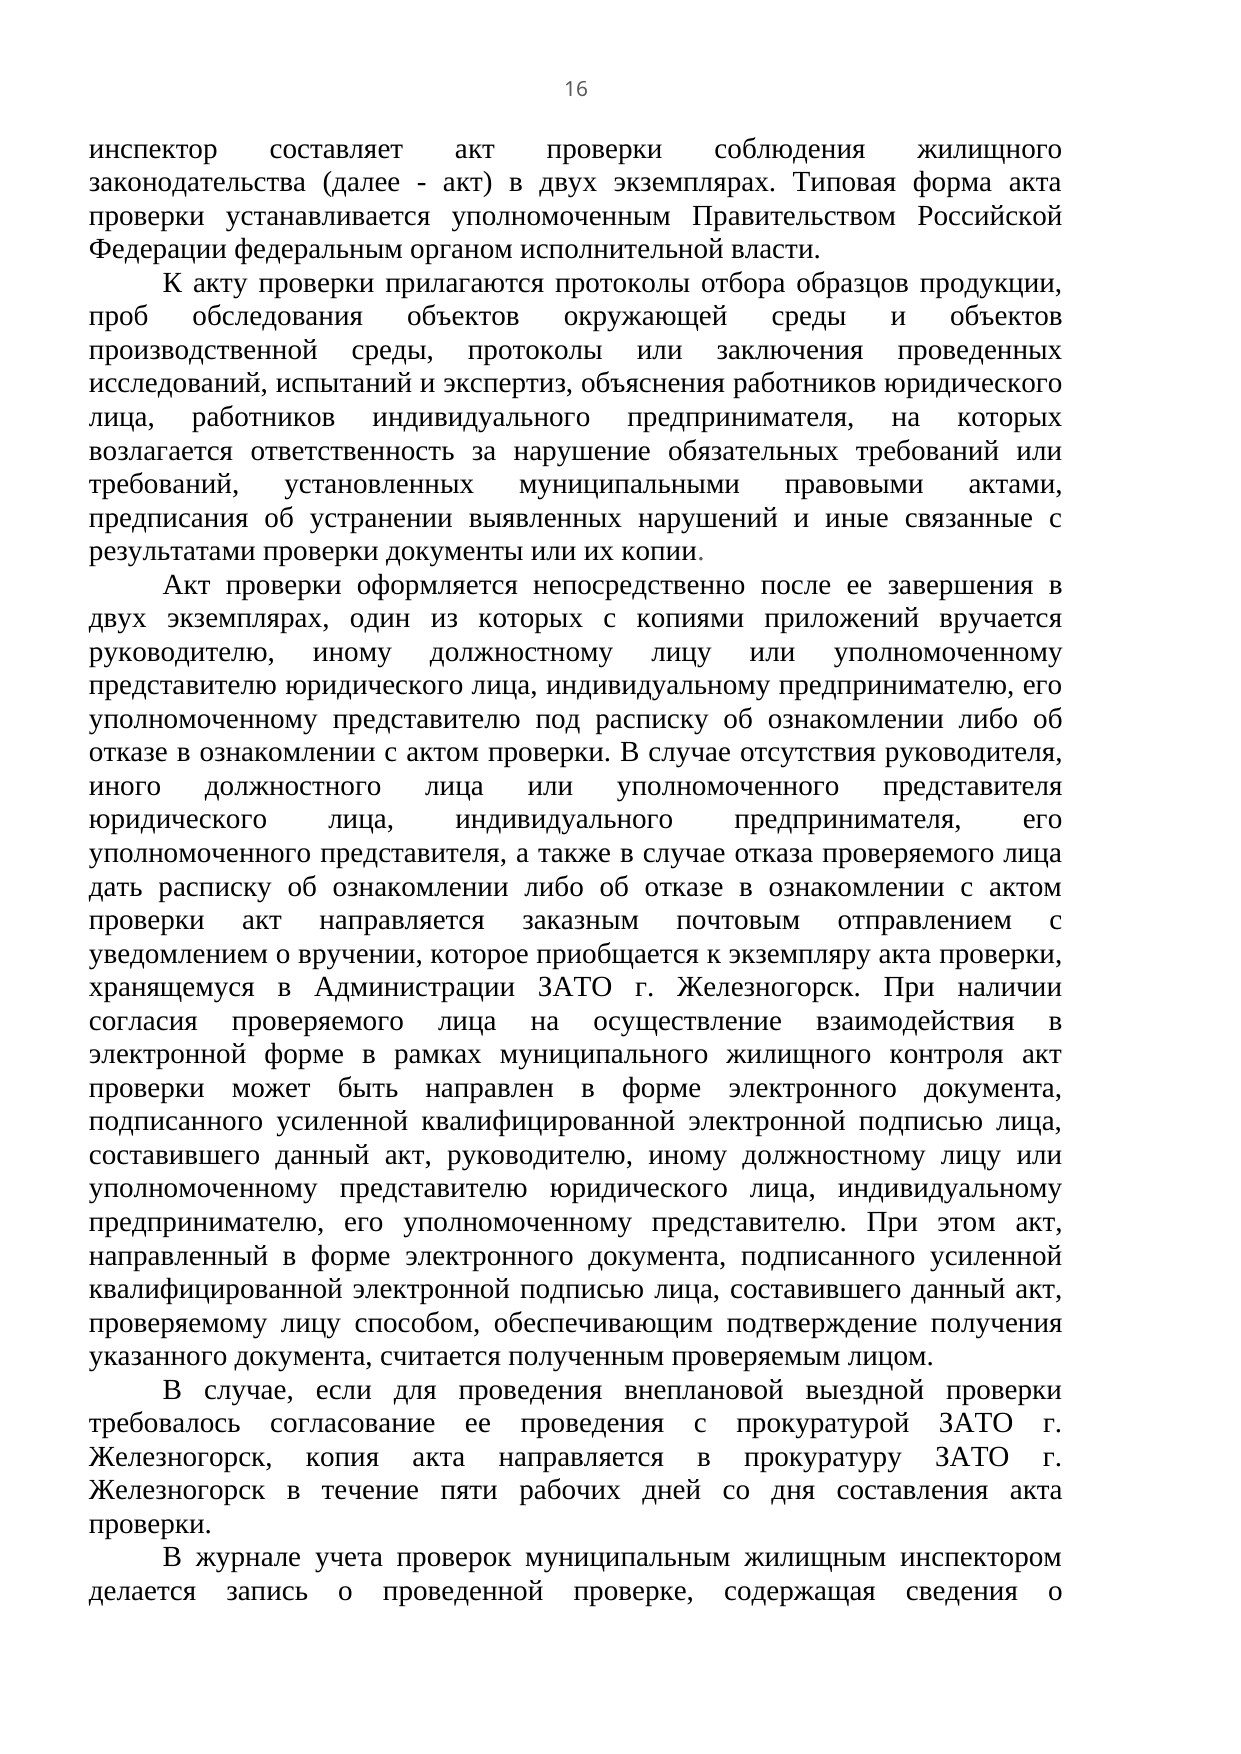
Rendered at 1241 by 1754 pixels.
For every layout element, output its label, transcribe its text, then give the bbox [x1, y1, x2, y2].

text К акту проверки прилагаются протоколы отбора образцов продукции, проб обследования объектов окружающей среды и объектов производственной среды, протоколы или заключения проведенных исследований, испытаний и экспертиз, объяснения работников юридического лица, работников индивидуального предпринимателя, на которых возлагается ответственность за нарушение обязательных требований или требований, установленных муниципальными правовыми актами, предписания об устранении выявленных нарушений и иные связанные с результатами проверки документы или их копии. [89, 265, 1063, 567]
text Акт проверки оформляется непосредственно после ее завершения в двух экземплярах, один из которых с копиями приложений вручается руководителю, иному должностному лицу или уполномоченному представителю юридического лица, индивидуальному предпринимателю, его уполномоченному представителю под расписку об ознакомлении либо об отказе в ознакомлении с актом проверки. В случае отсутствия руководителя, иного должностного лица или уполномоченного представителя юридического лица, индивидуального предпринимателя, его уполномоченного представителя, а также в случае отказа проверяемого лица дать расписку об ознакомлении либо об отказе в ознакомлении с актом проверки акт направляется заказным почтовым отправлением с уведомлением о вручении, которое приобщается к экземпляру акта проверки, хранящемуся в Администрации ЗАТО г. Железногорск. При наличии согласия проверяемого лица на осуществление взаимодействия в электронной форме в рамках муниципального жилищного контроля акт проверки может быть направлен в форме электронного документа, подписанного усиленной квалифицированной электронной подписью лица, составившего данный акт, руководителю, иному должностному лицу или уполномоченному представителю юридического лица, индивидуальному предпринимателю, его уполномоченному представителю. При этом акт, направленный в форме электронного документа, подписанного усиленной квалифицированной электронной подписью лица, составившего данный акт, проверяемому лицу способом, обеспечивающим подтверждение получения указанного документа, считается полученным проверяемым лицом. [89, 567, 1063, 1372]
text В случае, если для проведения внеплановой выездной проверки требовалось согласование ее проведения с прокуратурой ЗАТО г. Железногорск, копия акта направляется в прокуратуру ЗАТО г. Железногорск в течение пяти рабочих дней со дня составления акта проверки. [89, 1372, 1063, 1539]
